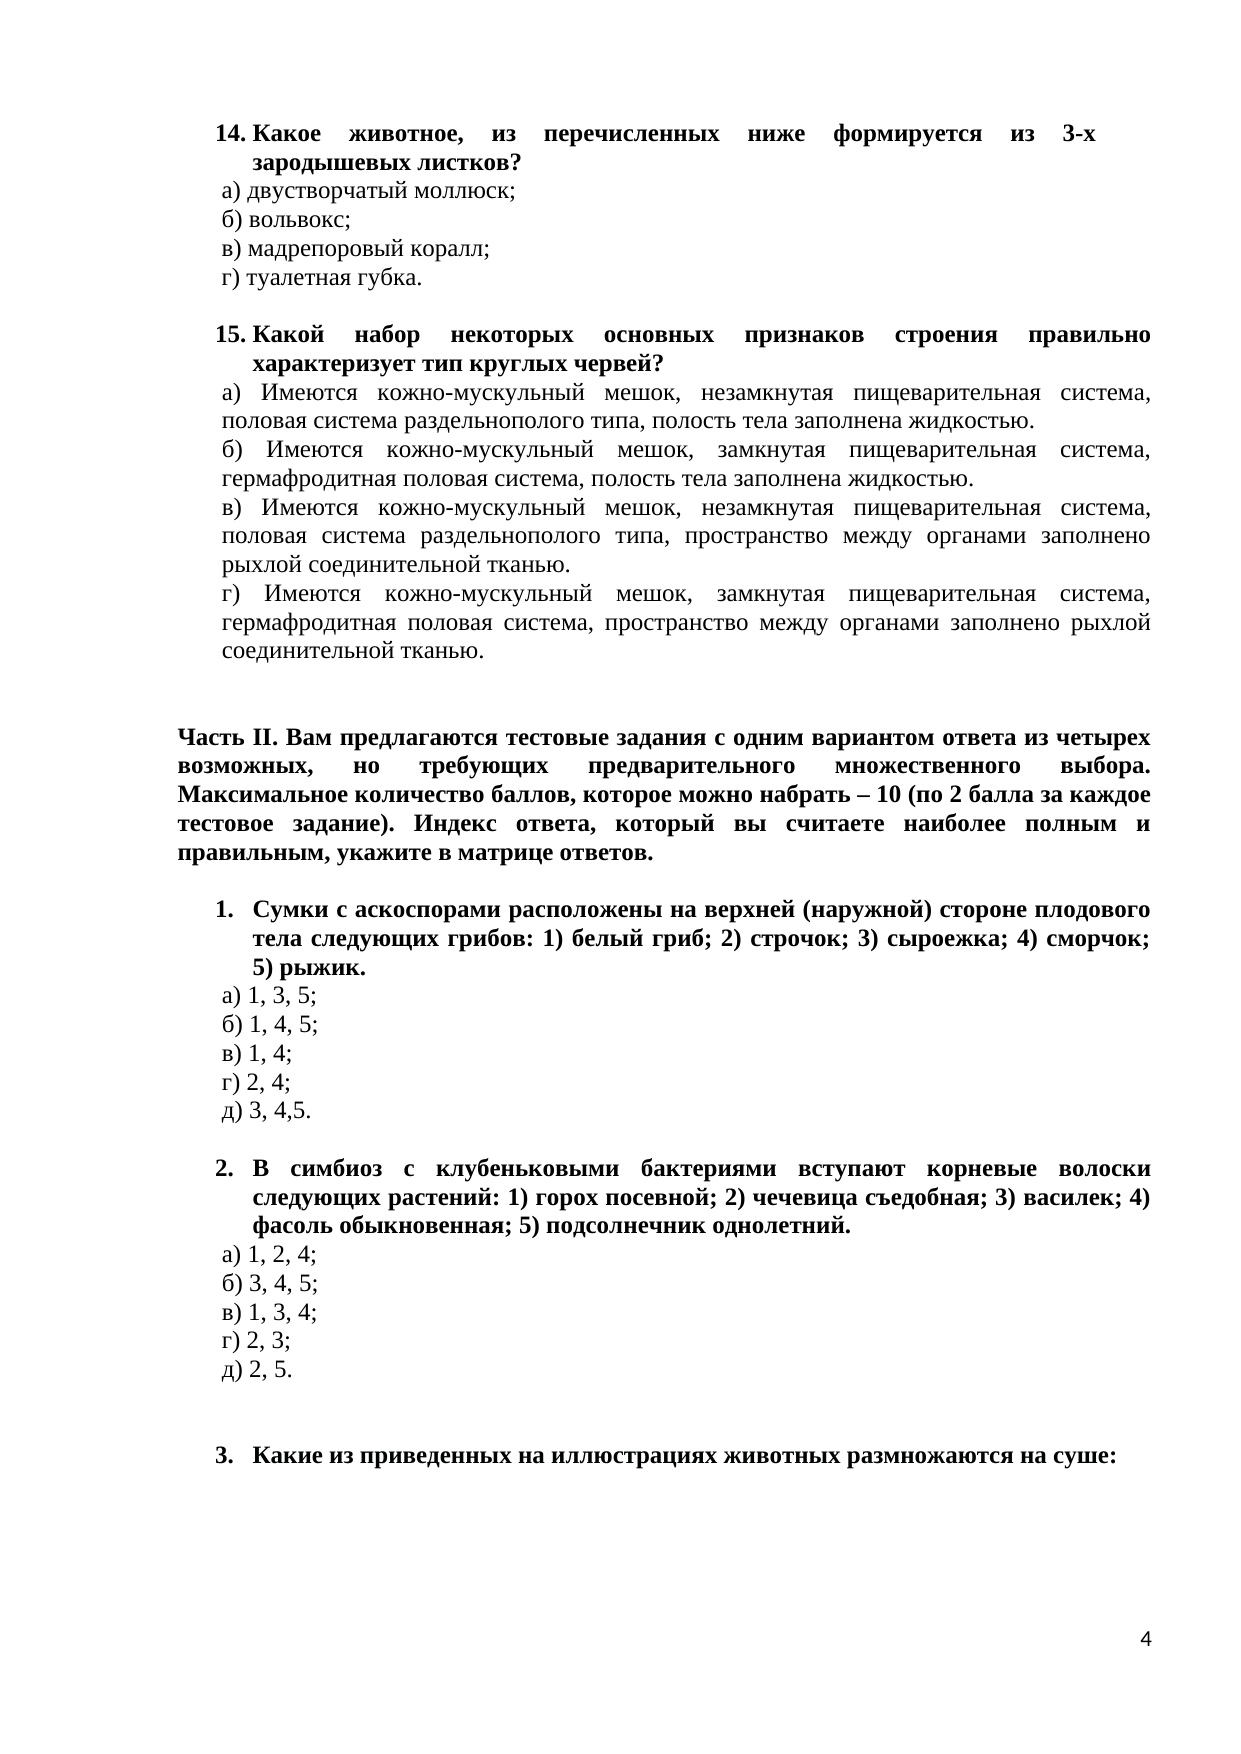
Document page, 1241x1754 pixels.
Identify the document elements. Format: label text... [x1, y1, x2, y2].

list г) 2, 3; [222, 1326, 1152, 1354]
text в) Имеются кожно-мускульный мешок, незамкнутая пищеварительная система, половая система раздельнополого типа, пространство между органами заполнено рыхлой соединительной тканью. [222, 492, 1152, 578]
list б) 1, 4, 5; [222, 1009, 1152, 1038]
list Сумки с аскоспорами расположены на верхней (наружной) стороне плодового тела следующих грибов: 1) белый гриб; 2) строчок; 3) сыроежка; 4) сморчок; 5) рыжик. [215, 894, 1152, 981]
list Какой набор некоторых основных признаков строения правильно характеризует тип круглых червей? [215, 319, 1152, 377]
list д) 3, 4,5. [222, 1096, 1152, 1124]
text б) вольвокс; [221, 204, 1152, 233]
list Какое животное, из перечисленных ниже формируется из 3-х зародышевых листков? [215, 118, 1097, 176]
list а) 1, 2, 4; [222, 1239, 1152, 1268]
list В симбиоз с клубеньковыми бактериями вступают корневые волоски следующих растений: 1) горох посевной; 2) чечевица съедобная; 3) василек; 4) фасоль обыкновенная; 5) подсолнечник однолетний. [215, 1153, 1152, 1239]
text в) мадрепоровый коралл; [221, 233, 1152, 262]
list в) 1, 3, 4; [222, 1297, 1152, 1326]
list а) 1, 3, 5; [222, 981, 1152, 1009]
text а) Имеются кожно-мускульный мешок, незамкнутая пищеварительная система, половая система раздельнополого типа, полость тела заполнена жидкостью. [222, 377, 1152, 434]
text Часть II. Вам предлагаются тестовые задания с одним вариантом ответа из четырех возможных, но требующих предварительного множественного выбора. Максимальное количество баллов, которое можно набрать – 10 (по 2 балла за каждое тестовое задание). Индекс ответа, который вы считаете наиболее полным и правильным, укажите в матрице ответов. [177, 722, 1152, 866]
list г) 2, 4; [222, 1067, 1152, 1096]
text б) Имеются кожно-мускульный мешок, замкнутая пищеварительная система, гермафродитная половая система, полость тела заполнена жидкостью. [222, 434, 1152, 492]
text г) Имеются кожно-мускульный мешок, замкнутая пищеварительная система, гермафродитная половая система, пространство между органами заполнено рыхлой соединительной тканью. [222, 578, 1152, 664]
list д) 2, 5. [222, 1354, 1152, 1383]
text а) двустворчатый моллюск; [221, 176, 1152, 204]
list Какие из приведенных на иллюстрациях животных размножаются на суше: [215, 1441, 1152, 1469]
list в) 1, 4; [222, 1038, 1152, 1067]
text г) туалетная губка. [221, 262, 1152, 291]
list б) 3, 4, 5; [222, 1268, 1152, 1297]
